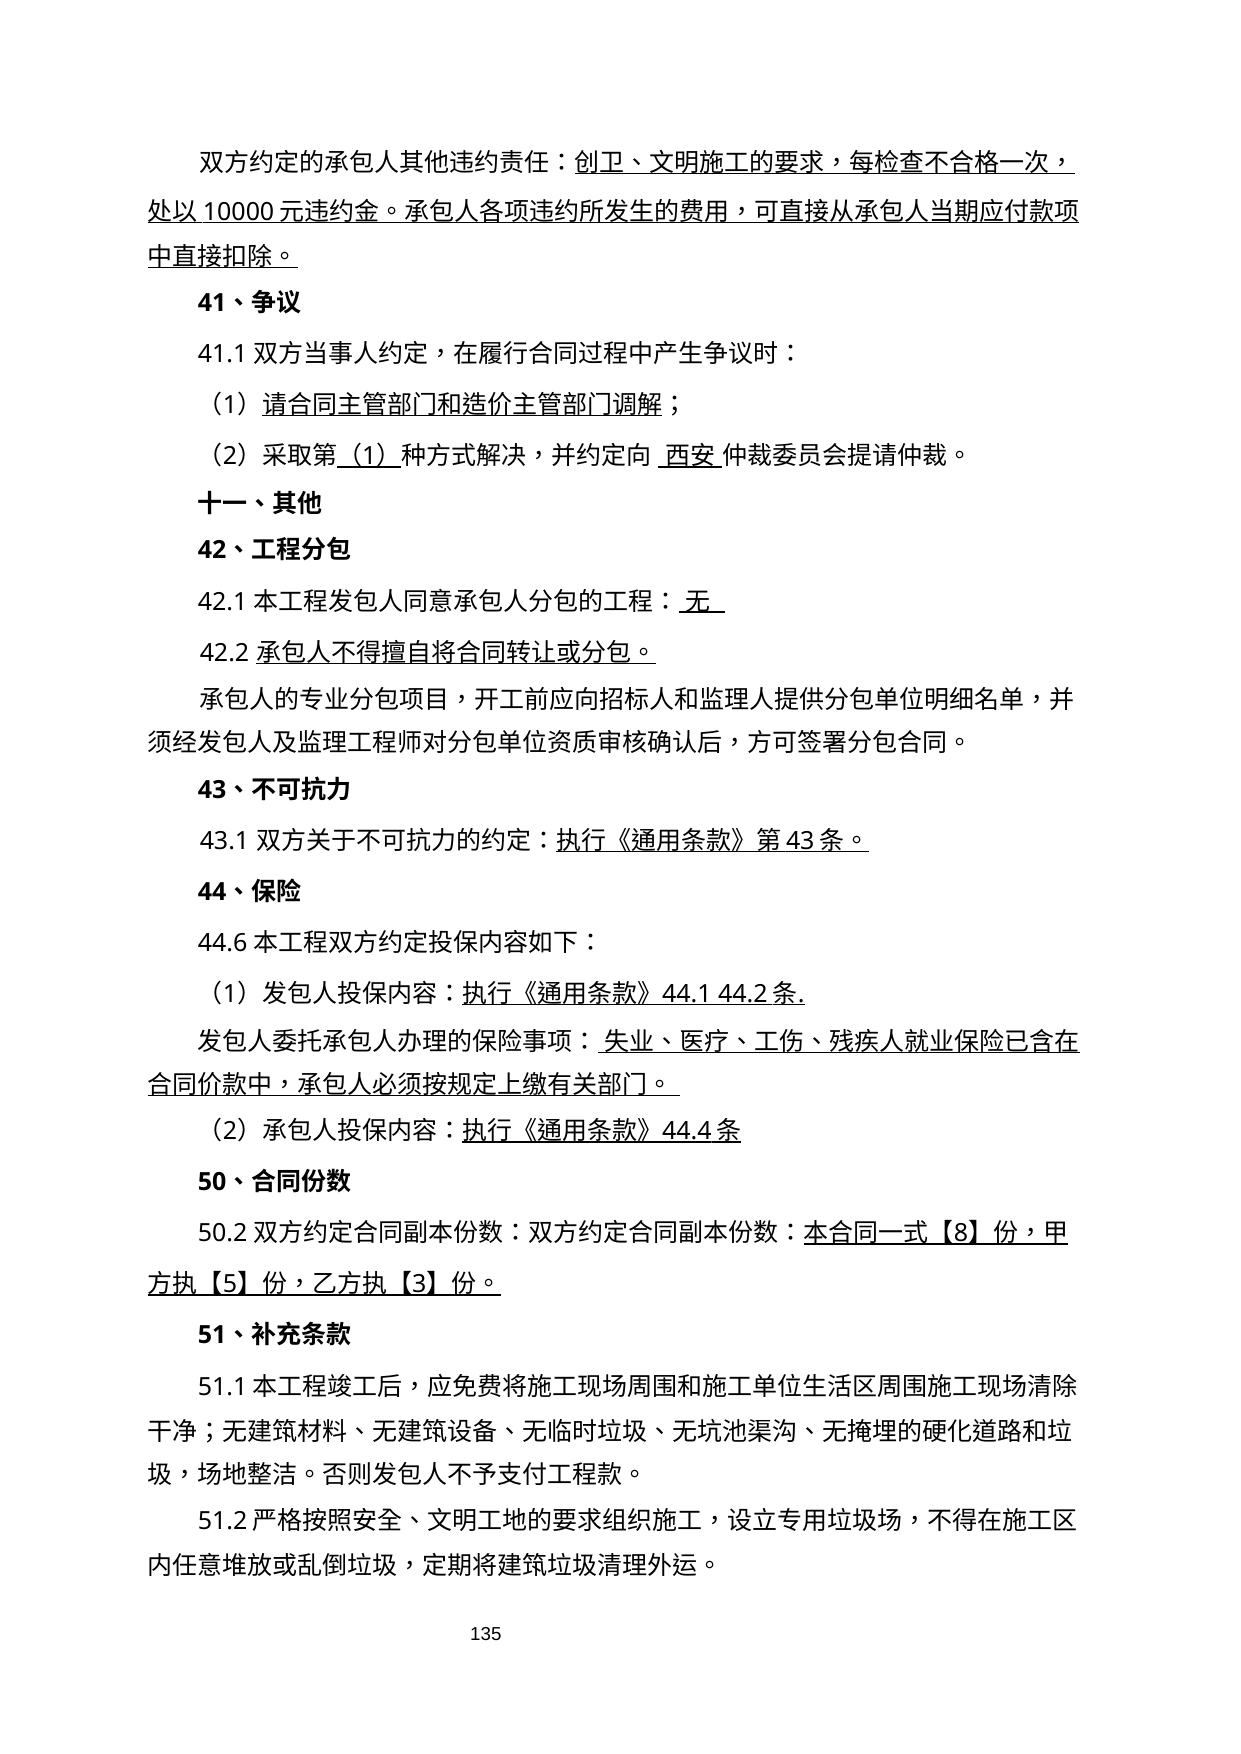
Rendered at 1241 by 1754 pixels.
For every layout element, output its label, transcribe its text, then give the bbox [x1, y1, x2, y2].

text 十一、其他 [148, 489, 1093, 518]
text （1）请合同主管部门和造价主管部门调解； [148, 387, 1093, 421]
text 41.1 双方当事人约定，在履行合同过程中产生争议时： [148, 336, 1093, 370]
text （1）发包人投保内容：执行《通用条款》44.1 44.2条. [148, 976, 1093, 1010]
text 44、保险 [148, 874, 1093, 908]
text 42.2 承包人不得擅自将合同转让或分包。 [148, 634, 1093, 668]
text 43、不可抗力 [148, 772, 1093, 806]
text （2）承包人投保内容：执行《通用条款》44.4条 [148, 1113, 1093, 1147]
text （2）采取第（1）种方式解决，并约定向 西安 仲裁委员会提请仲裁。 [148, 438, 1093, 472]
text 44.6 本工程双方约定投保内容如下： [148, 925, 1093, 959]
text 51、补充条款 [148, 1317, 1093, 1351]
text 43.1 双方关于不可抗力的约定：执行《通用条款》第43条。 [148, 823, 1093, 857]
text 42、工程分包 [148, 532, 1093, 566]
text 41、争议 [148, 285, 1093, 319]
text 51.1本工程竣工后，应免费将施工现场周围和施工单位生活区周围施工现场清除干净；无建筑材料、无建筑设备、无临时垃圾、无坑池渠沟、无掩埋的硬化道路和垃圾，场地整洁。否则发包人不予支付工程款。 [148, 1368, 1093, 1488]
text 发包人委托承包人办理的保险事项： 失业、医疗、工伤、残疾人就业保险已含在合同价款中，承包人必须按规定上缴有关部门。 [148, 1027, 1093, 1099]
text 50.2 双方约定合同副本份数：双方约定合同副本份数：本合同一式【8】份，甲方执【5】份，乙方执【3】份。 [148, 1215, 1093, 1300]
text 51.2严格按照安全、文明工地的要求组织施工，设立专用垃圾场，不得在施工区内任意堆放或乱倒垃圾，定期将建筑垃圾清理外运。 [148, 1503, 1093, 1580]
text 50、合同份数 [148, 1164, 1093, 1198]
text 双方约定的承包人其他违约责任：创卫、文明施工的要求，每检查不合格一次，处以10000元违约金。承包人各项违约所发生的费用，可直接从承包人当期应付款项中直接扣除。 [148, 148, 1093, 271]
text 承包人的专业分包项目，开工前应向招标人和监理人提供分包单位明细名单，并须经发包人及监理工程师对分包单位资质审核确认后，方可签署分包合同。 [148, 685, 1093, 757]
text 42.1 本工程发包人同意承包人分包的工程： 无 [148, 583, 1093, 617]
